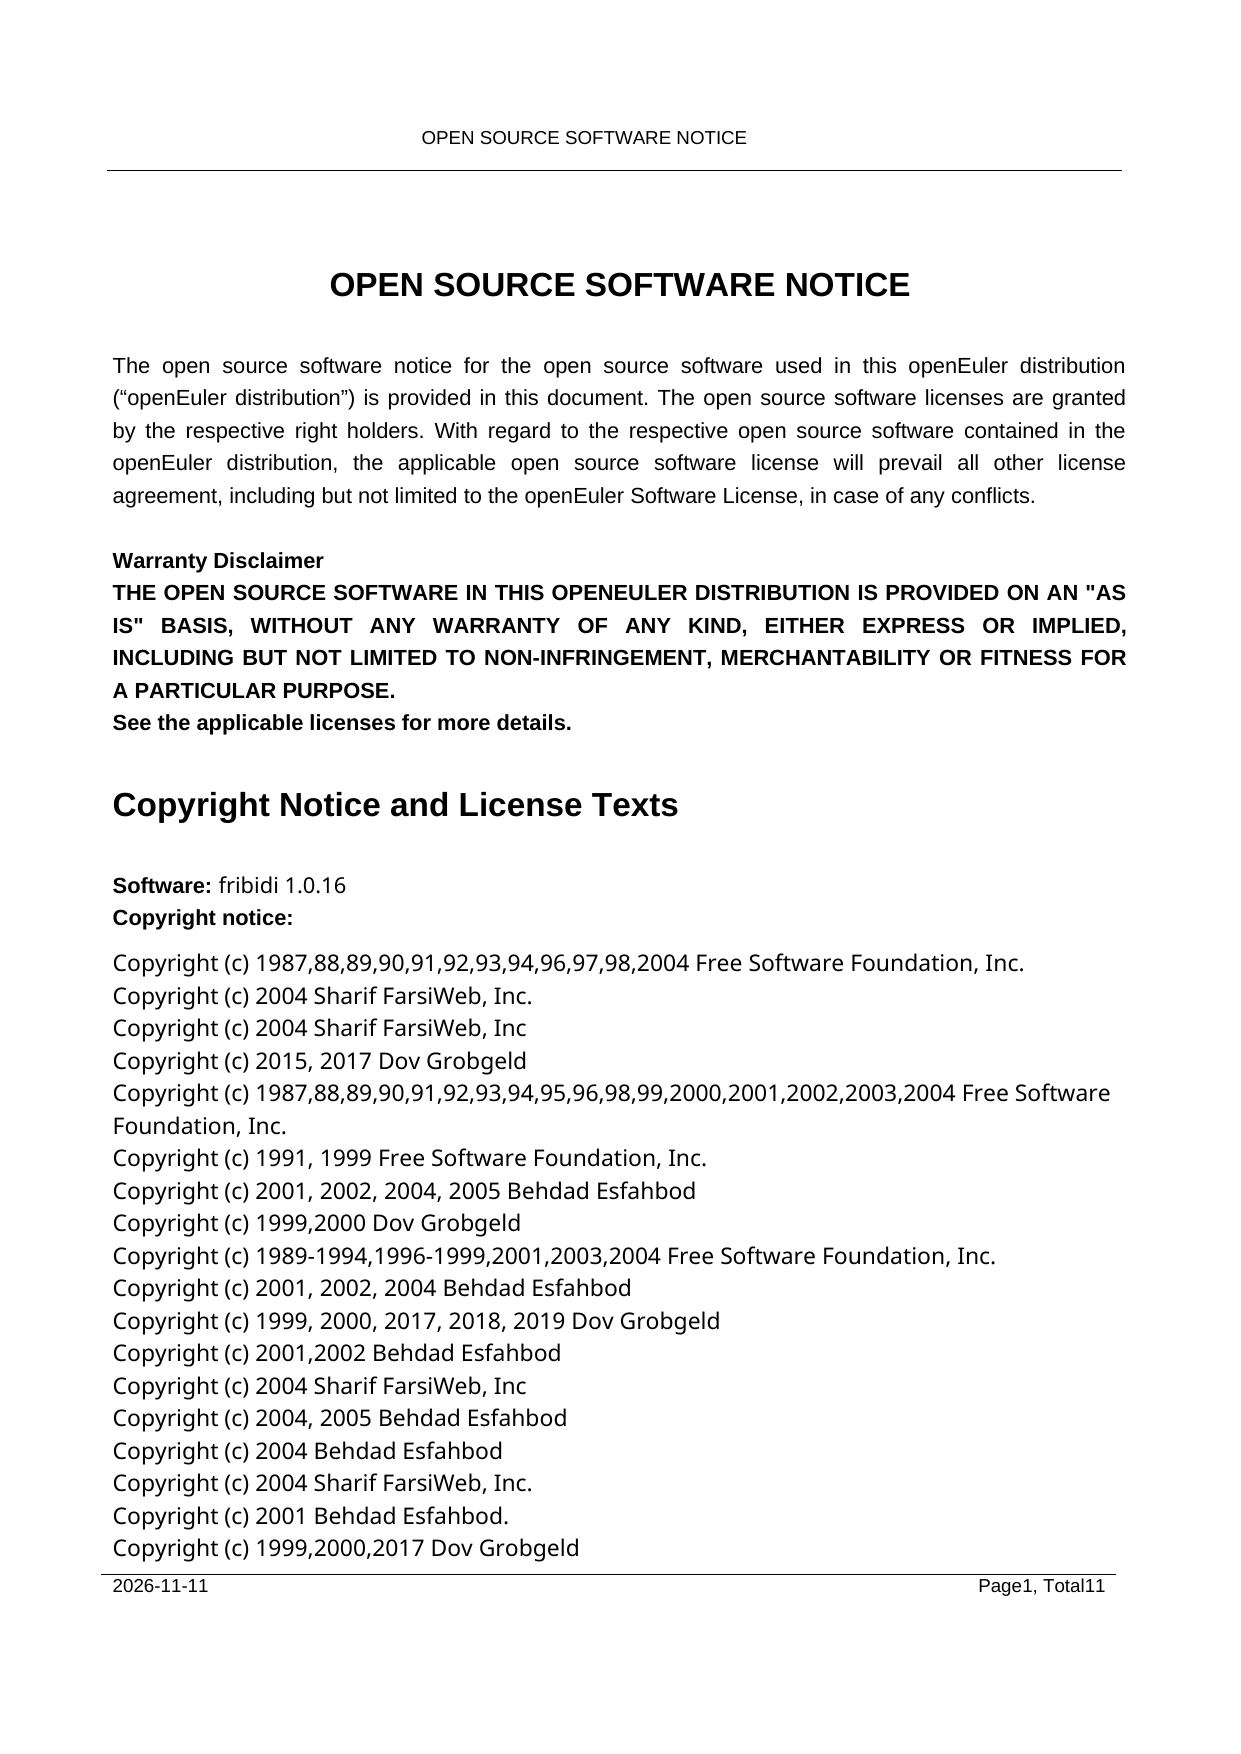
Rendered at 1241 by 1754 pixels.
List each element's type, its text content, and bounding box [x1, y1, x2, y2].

text Warranty Disclaimer [112, 544, 1128, 576]
text The open source software notice for the open source software used in this openEuler distribution (“openEuler distribution”) is provided in this document. The open source software licenses are granted by the respective right holders. With regard to the respective open source software contained in the openEuler distribution, the applicable open source software license will prevail all other license agreement, including but not limited to the openEuler Software License, in case of any conflicts. [112, 349, 1128, 511]
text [112, 947, 1128, 1564]
text THE OPEN SOURCE SOFTWARE IN THIS OPENEULER DISTRIBUTION IS PROVIDED ON AN "AS IS" BASIS, WITHOUT ANY WARRANTY OF ANY KIND, EITHER EXPRESS OR IMPLIED, INCLUDING BUT NOT LIMITED TO NON-INFRINGEMENT, MERCHANTABILITY OR FITNESS FOR A PARTICULAR PURPOSE. See the applicable licenses for more details. [112, 576, 1128, 739]
title Software: fribidi 1.0.16 [112, 869, 1128, 901]
text Copyright notice: [112, 901, 1128, 934]
text Copyright Notice and License Texts [112, 771, 1128, 836]
text OPEN SOURCE SOFTWARE NOTICE [112, 251, 1128, 316]
